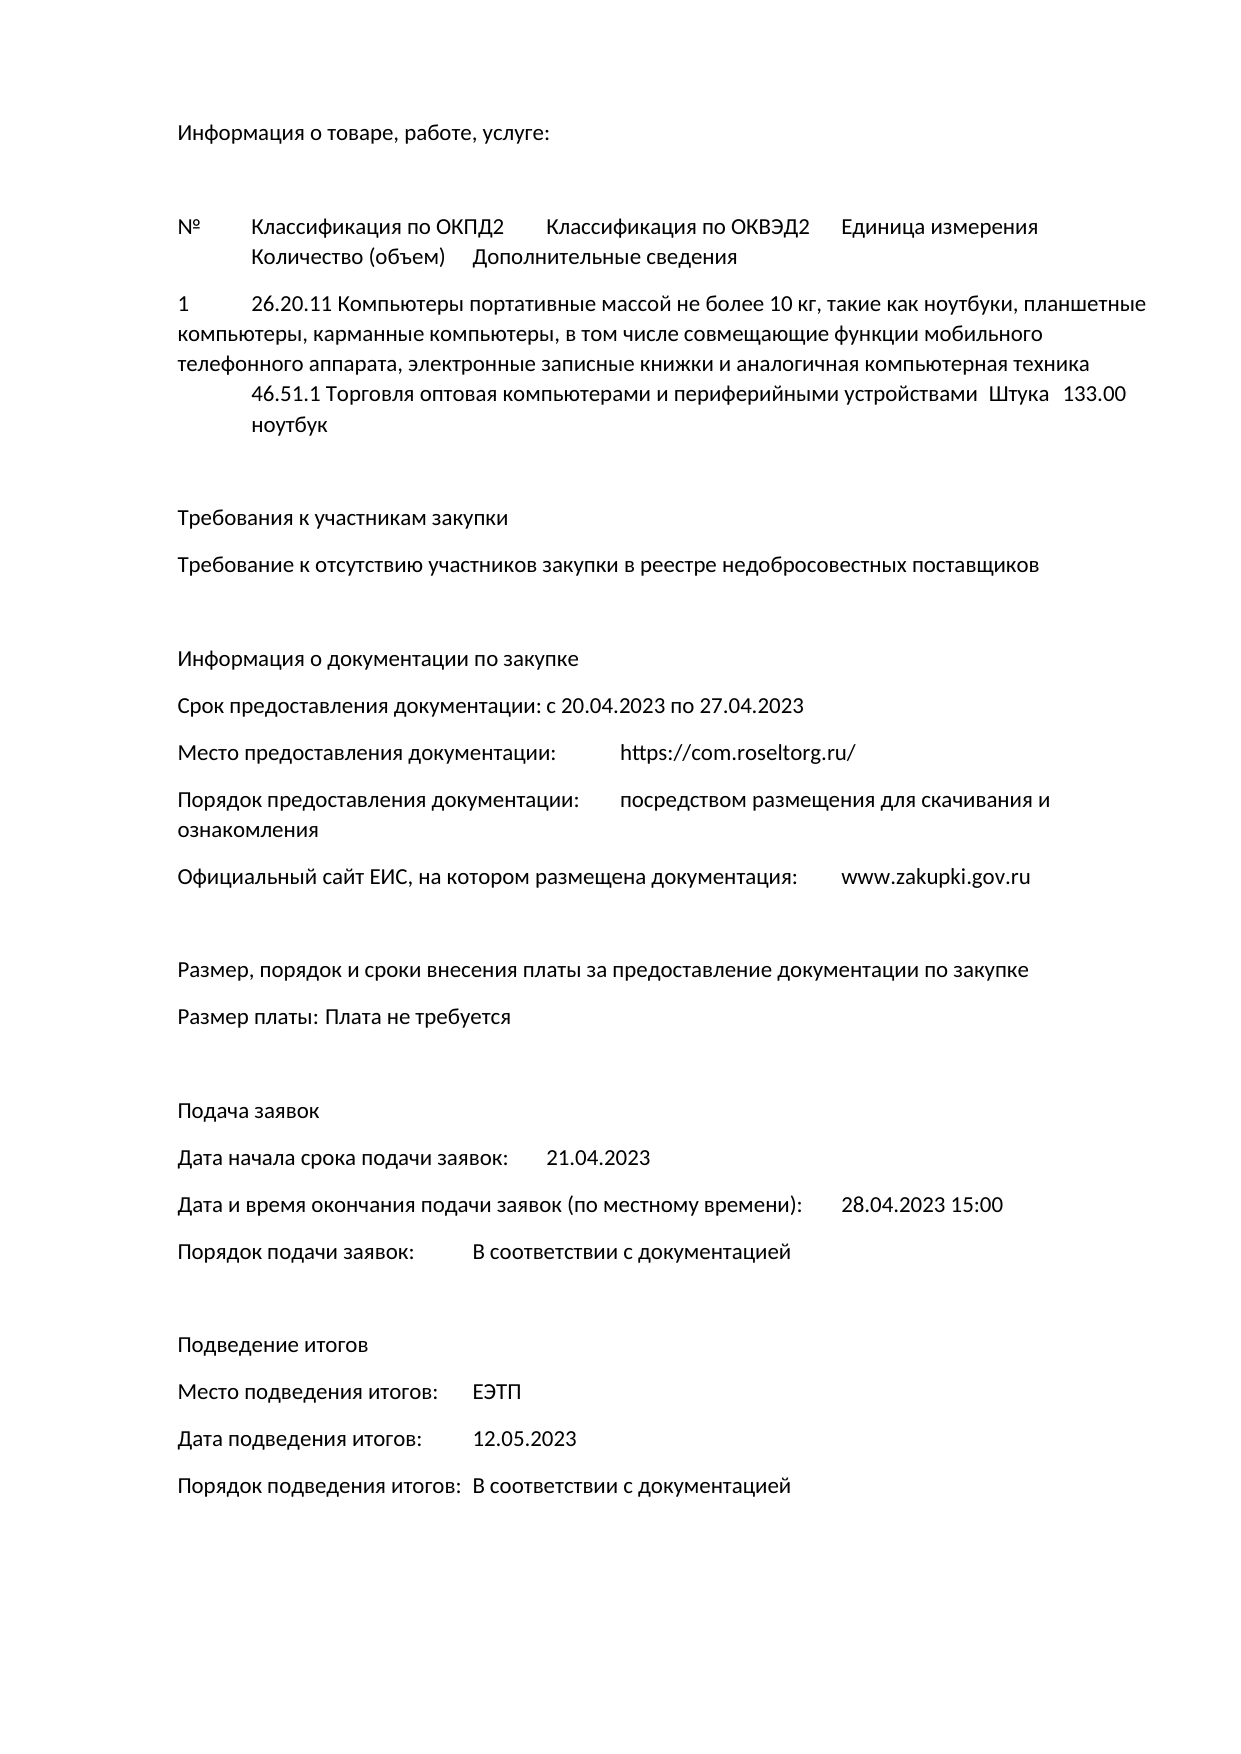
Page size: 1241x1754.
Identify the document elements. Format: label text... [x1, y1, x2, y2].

text Срок предоставления документации: с 20.04.2023 по 27.04.2023 [177, 691, 1152, 719]
text Место подведения итогов: ЕЭТП [177, 1377, 1152, 1406]
text Требования к участникам закупки [177, 503, 1152, 532]
text № Классификация по ОКПД2 Классификация по ОКВЭД2 Единица измерения Количество (объем) Дополнительные сведения [177, 212, 1152, 270]
text Информация о документации по закупке [177, 644, 1152, 672]
text Дата начала срока подачи заявок: 21.04.2023 [177, 1143, 1152, 1171]
text Порядок подведения итогов: В соответствии с документацией [177, 1471, 1152, 1499]
text Подведение итогов [177, 1331, 1152, 1359]
text Информация о товаре, работе, услуге: [177, 118, 1152, 146]
text Подача заявок [177, 1096, 1152, 1124]
text Дата подведения итогов: 12.05.2023 [177, 1424, 1152, 1452]
text Размер платы: Плата не требуется [177, 1002, 1152, 1031]
text Размер, порядок и сроки внесения платы за предоставление документации по закупке [177, 956, 1152, 984]
text Порядок подачи заявок: В соответствии с документацией [177, 1237, 1152, 1265]
text Порядок предоставления документации: посредством размещения для скачивания и ознакомления [177, 785, 1152, 843]
text Требование к отсутствию участников закупки в реестре недобросовестных поставщиков [177, 550, 1152, 578]
text Дата и время окончания подачи заявок (по местному времени): 28.04.2023 15:00 [177, 1190, 1152, 1218]
text 1 26.20.11 Компьютеры портативные массой не более 10 кг, такие как ноутбуки, планшетные компьютеры, карманные компьютеры, в том числе совмещающие функции мобильного телефонного аппарата, электронные записные книжки и аналогичная компьютерная техника 46.51.1 Торговля оптовая компьютерами и периферийными устройствами Штука 133.00 ноутбук [177, 289, 1152, 438]
text Место предоставления документации: https://com.roseltorg.ru/ [177, 738, 1152, 766]
text Официальный сайт ЕИС, на котором размещена документация: www.zakupki.gov.ru [177, 862, 1152, 890]
